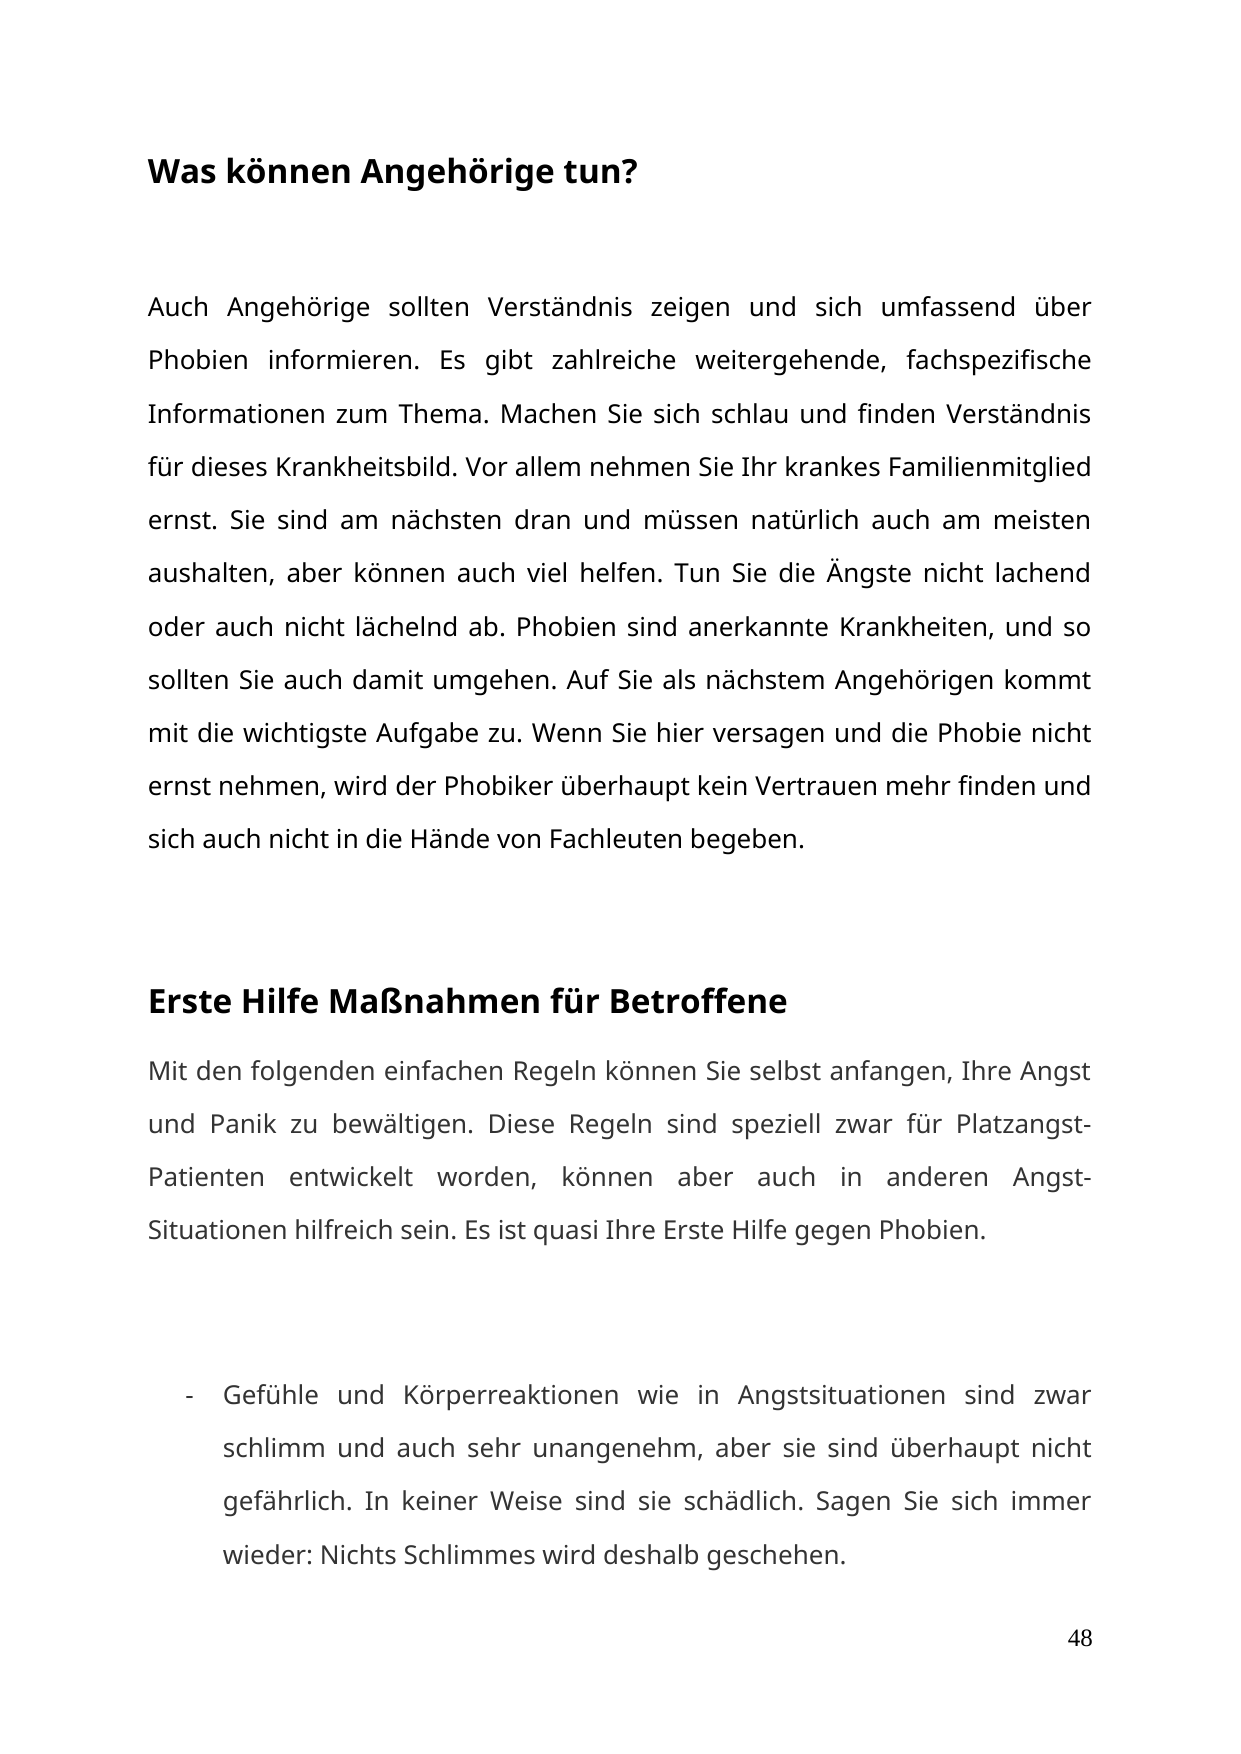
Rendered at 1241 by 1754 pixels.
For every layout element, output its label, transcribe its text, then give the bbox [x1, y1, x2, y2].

list Mit den folgenden einfachen Regeln können Sie selbst anfangen, Ihre Angst und Panik zu bewältigen. Diese Regeln sind speziell zwar für Platzangst-Patienten entwickelt worden, können aber auch in anderen Angst-Situationen hilfreich sein. Es ist quasi Ihre Erste Hilfe gegen Phobien. [148, 1052, 1093, 1247]
list Gefühle und Körperreaktionen wie in Angstsituationen sind zwar schlimm und auch sehr unangenehm, aber sie sind überhaupt nicht gefährlich. In keiner Weise sind sie schädlich. Sagen Sie sich immer wieder: Nichts Schlimmes wird deshalb geschehen. [185, 1377, 1093, 1572]
text Auch Angehörige sollten Verständnis zeigen und sich umfassend über Phobien informieren. Es gibt zahlreiche weitergehende, fachspezifische Informationen zum Thema. Machen Sie sich schlau und finden Verständnis für dieses Krankheitsbild. Vor allem nehmen Sie Ihr krankes Familienmitglied ernst. Sie sind am nächsten dran und müssen natürlich auch am meisten aushalten, aber können auch viel helfen. Tun Sie die Ängste nicht lachend oder auch nicht lächelnd ab. Phobien sind anerkannte Krankheiten, und so sollten Sie auch damit umgehen. Auf Sie als nächstem Angehörigen kommt mit die wichtigste Aufgabe zu. Wenn Sie hier versagen und die Phobie nicht ernst nehmen, wird der Phobiker überhaupt kein Vertrauen mehr finden und sich auch nicht in die Hände von Fachleuten begeben. [148, 289, 1093, 857]
subtitle Erste Hilfe Maßnahmen für Betroffene [148, 977, 1093, 1023]
text Was können Angehörige tun? [148, 148, 1093, 193]
